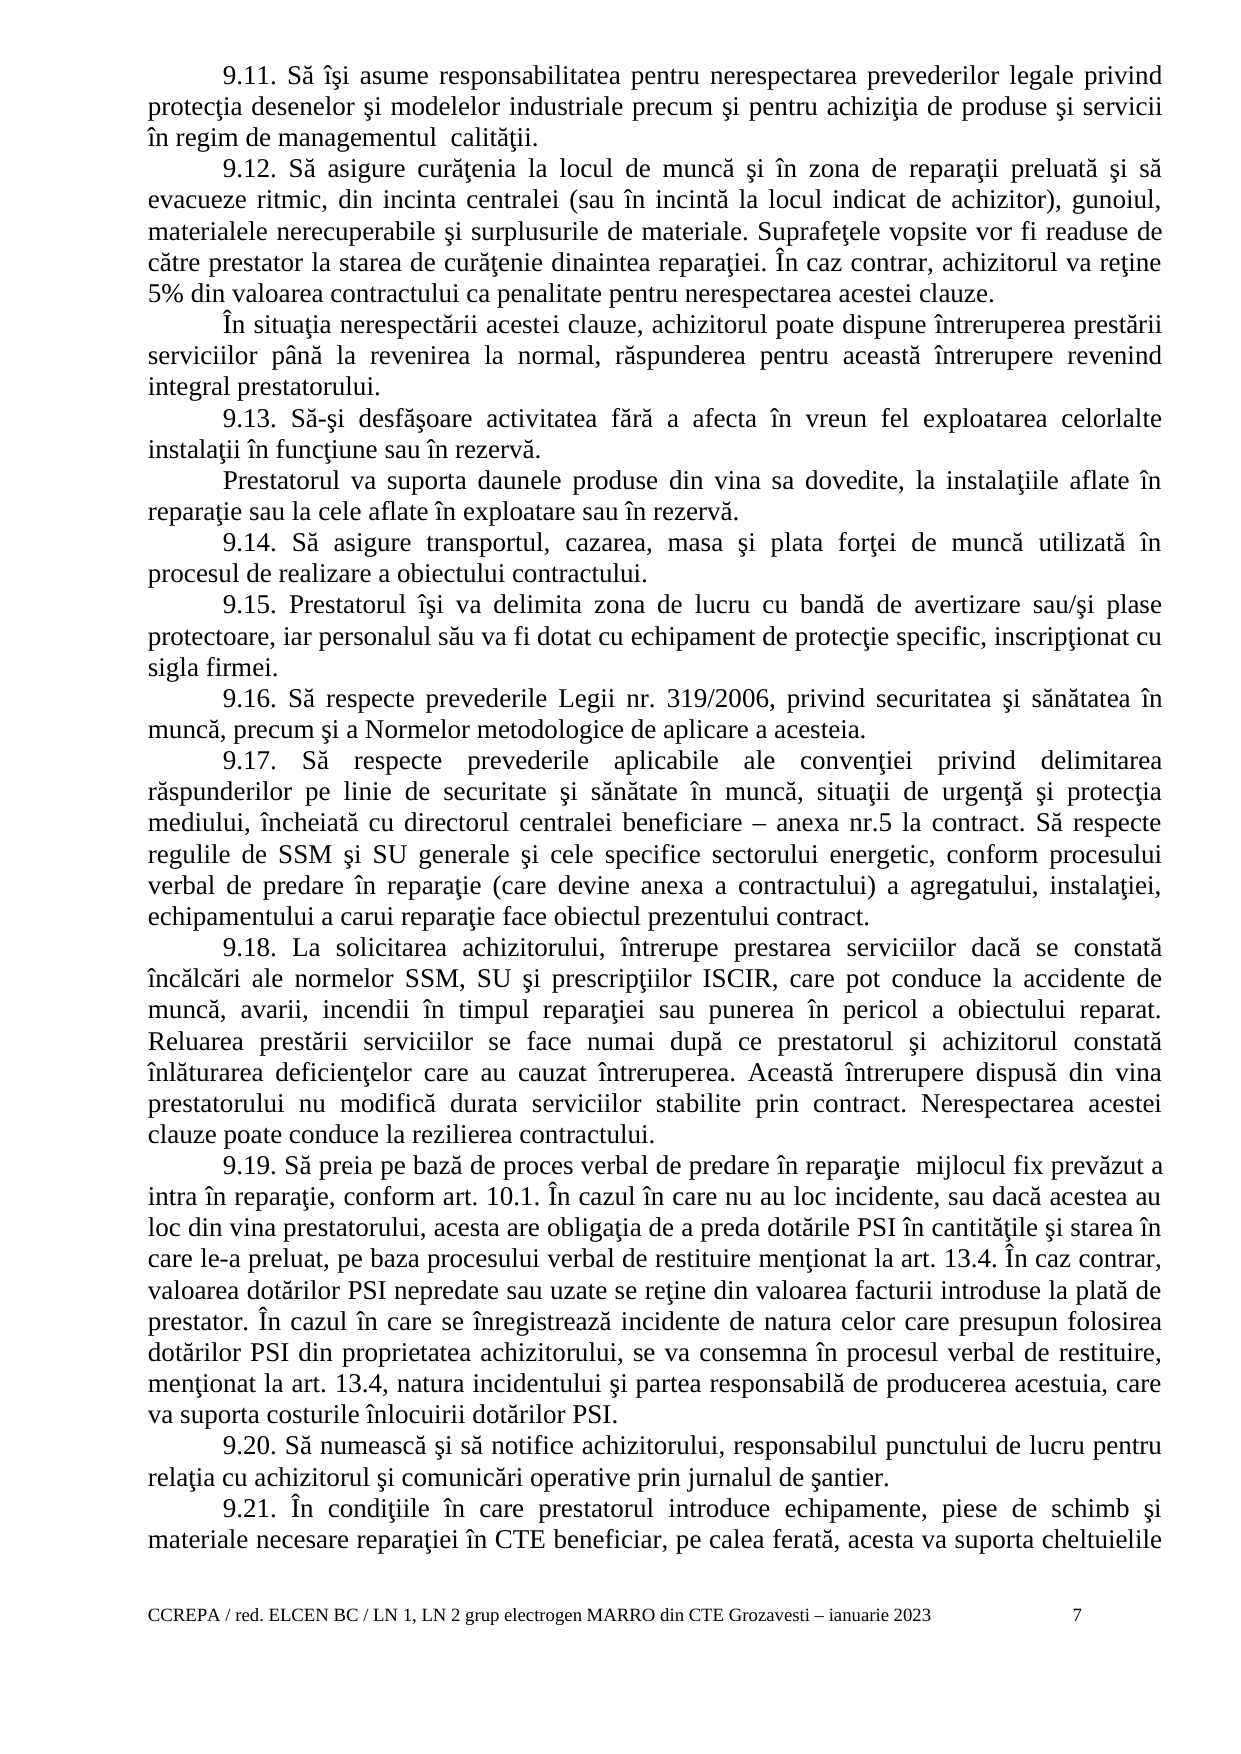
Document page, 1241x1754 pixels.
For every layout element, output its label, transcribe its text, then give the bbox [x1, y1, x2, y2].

text 9.19. Să preia pe bază de proces verbal de predare în reparaţie mijlocul fix prevăzut a intra în reparaţie, conform art. 10.1. În cazul în care nu au loc incidente, sau dacă acestea au loc din vina prestatorului, acesta are obligaţia de a preda dotările PSI în cantităţile şi starea în care le-a preluat, pe baza procesului verbal de restituire menţionat la art. 13.4. În caz contrar, valoarea dotărilor PSI nepredate sau uzate se reţine din valoarea facturii introduse la plată de prestator. În cazul în care se înregistrează incidente de natura celor care presupun folosirea dotărilor PSI din proprietatea achizitorului, se va consemna în procesul verbal de restituire, menţionat la art. 13.4, natura incidentului şi partea responsabilă de producerea acestuia, care va suporta costurile înlocuirii dotărilor PSI. [148, 1149, 1163, 1429]
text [148, 1492, 1163, 1554]
text 9.17. Să respecte prevederile aplicabile ale convenţiei privind delimitarea răspunderilor pe linie de securitate şi sănătate în muncă, situaţii de urgenţă şi protecţia mediului, încheiată cu directorul centralei beneficiare – anexa nr.5 la contract. Să respecte regulile de SSM şi SU generale şi cele specifice sectorului energetic, conform procesului verbal de predare în reparaţie (care devine anexa a contractului) a agregatului, instalaţiei, echipamentului a carui reparaţie face obiectul prezentului contract. [148, 744, 1163, 931]
text 9.18. La solicitarea achizitorului, întrerupe prestarea serviciilor dacă se constată încălcări ale normelor SSM, SU şi prescripţiilor ISCIR, care pot conduce la accidente de muncă, avarii, incendii în timpul reparaţiei sau punerea în pericol a obiectului reparat. Reluarea prestării serviciilor se face numai după ce prestatorul şi achizitorul constată înlăturarea deficienţelor care au cauzat întreruperea. Această întrerupere dispusă din vina prestatorului nu modifică durata serviciilor stabilite prin contract. Nerespectarea acestei clauze poate conduce la rezilierea contractului. [148, 931, 1163, 1149]
text 9.11. Să îşi asume responsabilitatea pentru nerespectarea prevederilor legale privind protecţia desenelor şi modelelor industriale precum şi pentru achiziţia de produse şi servicii în regim de managementul calităţii. [148, 59, 1163, 152]
text 9.15. Prestatorul îşi va delimita zona de lucru cu bandă de avertizare sau/şi plase protectoare, iar personalul său va fi dotat cu echipament de protecţie specific, inscripţionat cu sigla firmei. [148, 588, 1163, 682]
text 9.14. Să asigure transportul, cazarea, masa şi plata forţei de muncă utilizată în procesul de realizare a obiectului contractului. [148, 526, 1163, 588]
text 9.20. Să numească şi să notifice achizitorului, responsabilul punctului de lucru pentru relaţia cu achizitorul şi comunicări operative prin jurnalul de şantier. [148, 1429, 1163, 1492]
text 9.16. Să respecte prevederile Legii nr. 319/2006, privind securitatea şi sănătatea în muncă, precum şi a Normelor metodologice de aplicare a acesteia. [148, 682, 1163, 744]
text 9.13. Să-şi desfăşoare activitatea fără a afecta în vreun fel exploatarea celorlalte instalaţii în funcţiune sau în rezervă. [148, 402, 1163, 464]
text Prestatorul va suporta daunele produse din vina sa dovedite, la instalaţiile aflate în reparaţie sau la cele aflate în exploatare sau în rezervă. [148, 464, 1163, 526]
text 9.12. Să asigure curăţenia la locul de muncă şi în zona de reparaţii preluată şi să evacueze ritmic, din incinta centralei (sau în incintă la locul indicat de achizitor), gunoiul, materialele nerecuperabile şi surplusurile de materiale. Suprafeţele vopsite vor fi readuse de către prestator la starea de curăţenie dinaintea reparaţiei. În caz contrar, achizitorul va reţine 5% din valoarea contractului ca penalitate pentru nerespectarea acestei clauze. [148, 152, 1163, 308]
text În situaţia nerespectării acestei clauze, achizitorul poate dispune întreruperea prestării serviciilor până la revenirea la normal, răspunderea pentru această întrerupere revenind integral prestatorului. [148, 308, 1163, 402]
